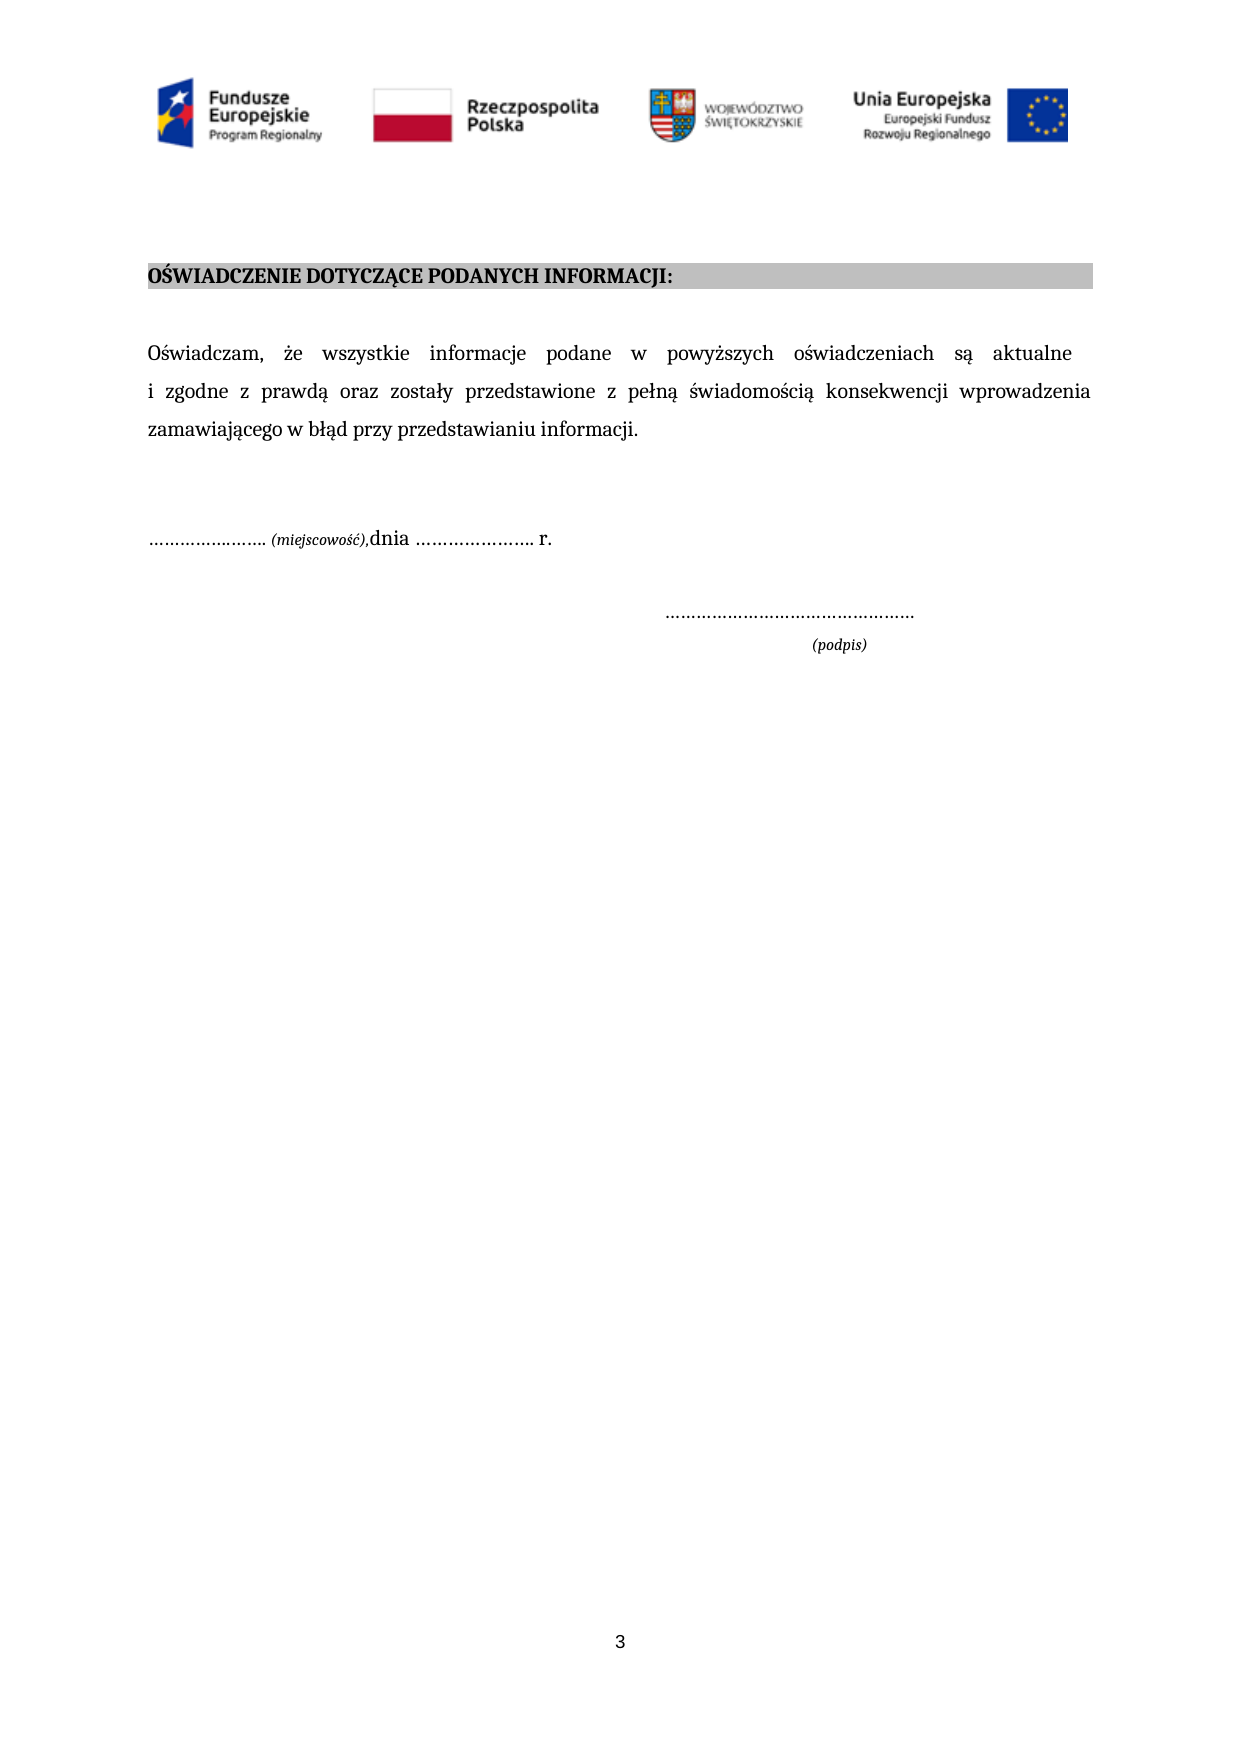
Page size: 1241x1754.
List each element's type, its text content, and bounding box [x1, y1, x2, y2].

text (podpis) [738, 636, 1093, 655]
picture [153, 73, 1068, 155]
text OŚWIADCZENIE DOTYCZĄCE PODANYCH INFORMACJI: [148, 263, 1093, 289]
text …………….……. (miejscowość),dnia …………………. r. [148, 526, 1093, 551]
text Oświadczam, że wszystkie informacje podane w powyższych oświadczeniach są aktualne i zgodne z prawdą oraz zostały przedstawione z pełną świadomością konsekwencji wprowadzenia zamawiającego w błąd przy przedstawianiu informacji. [148, 341, 1093, 442]
text ………………………………………… [148, 600, 1093, 624]
